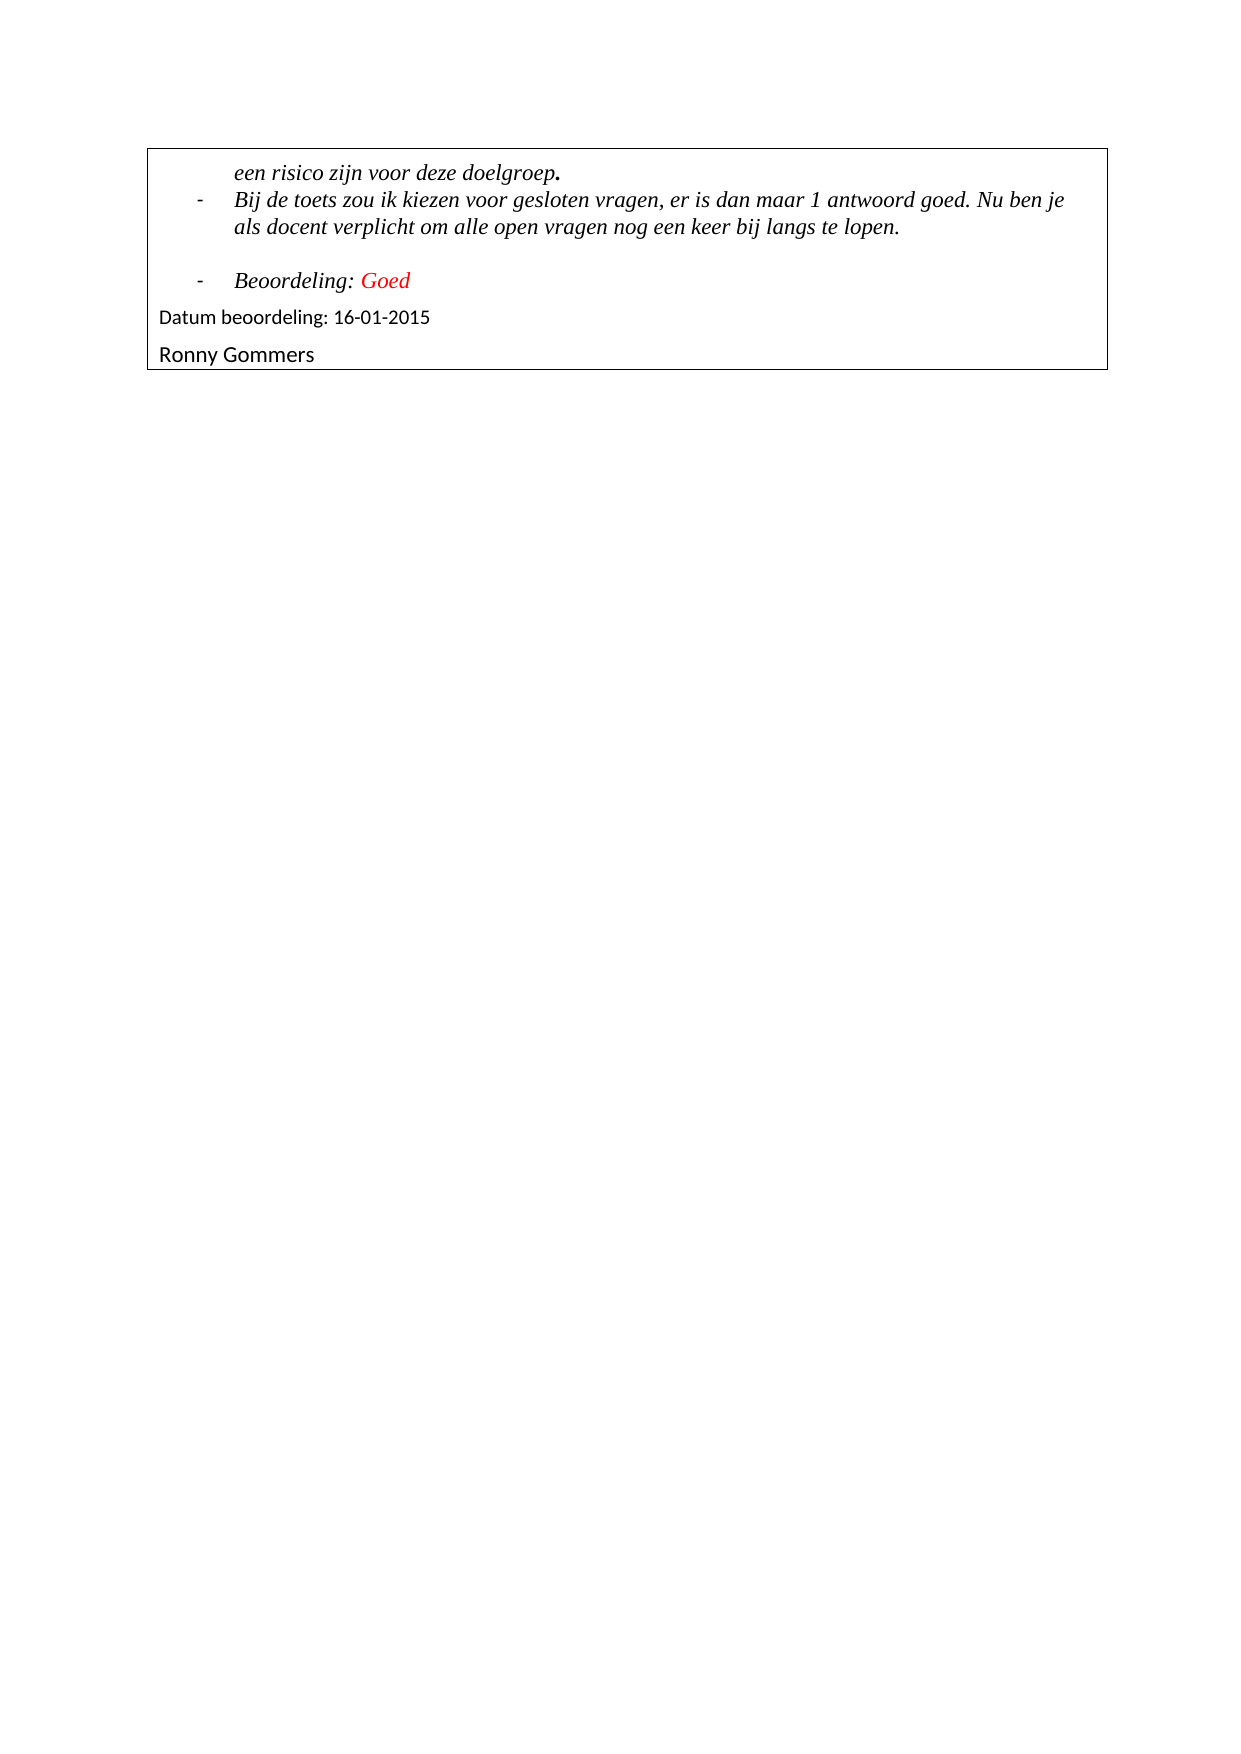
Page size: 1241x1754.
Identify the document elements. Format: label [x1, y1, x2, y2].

table_cell [148, 149, 1107, 368]
